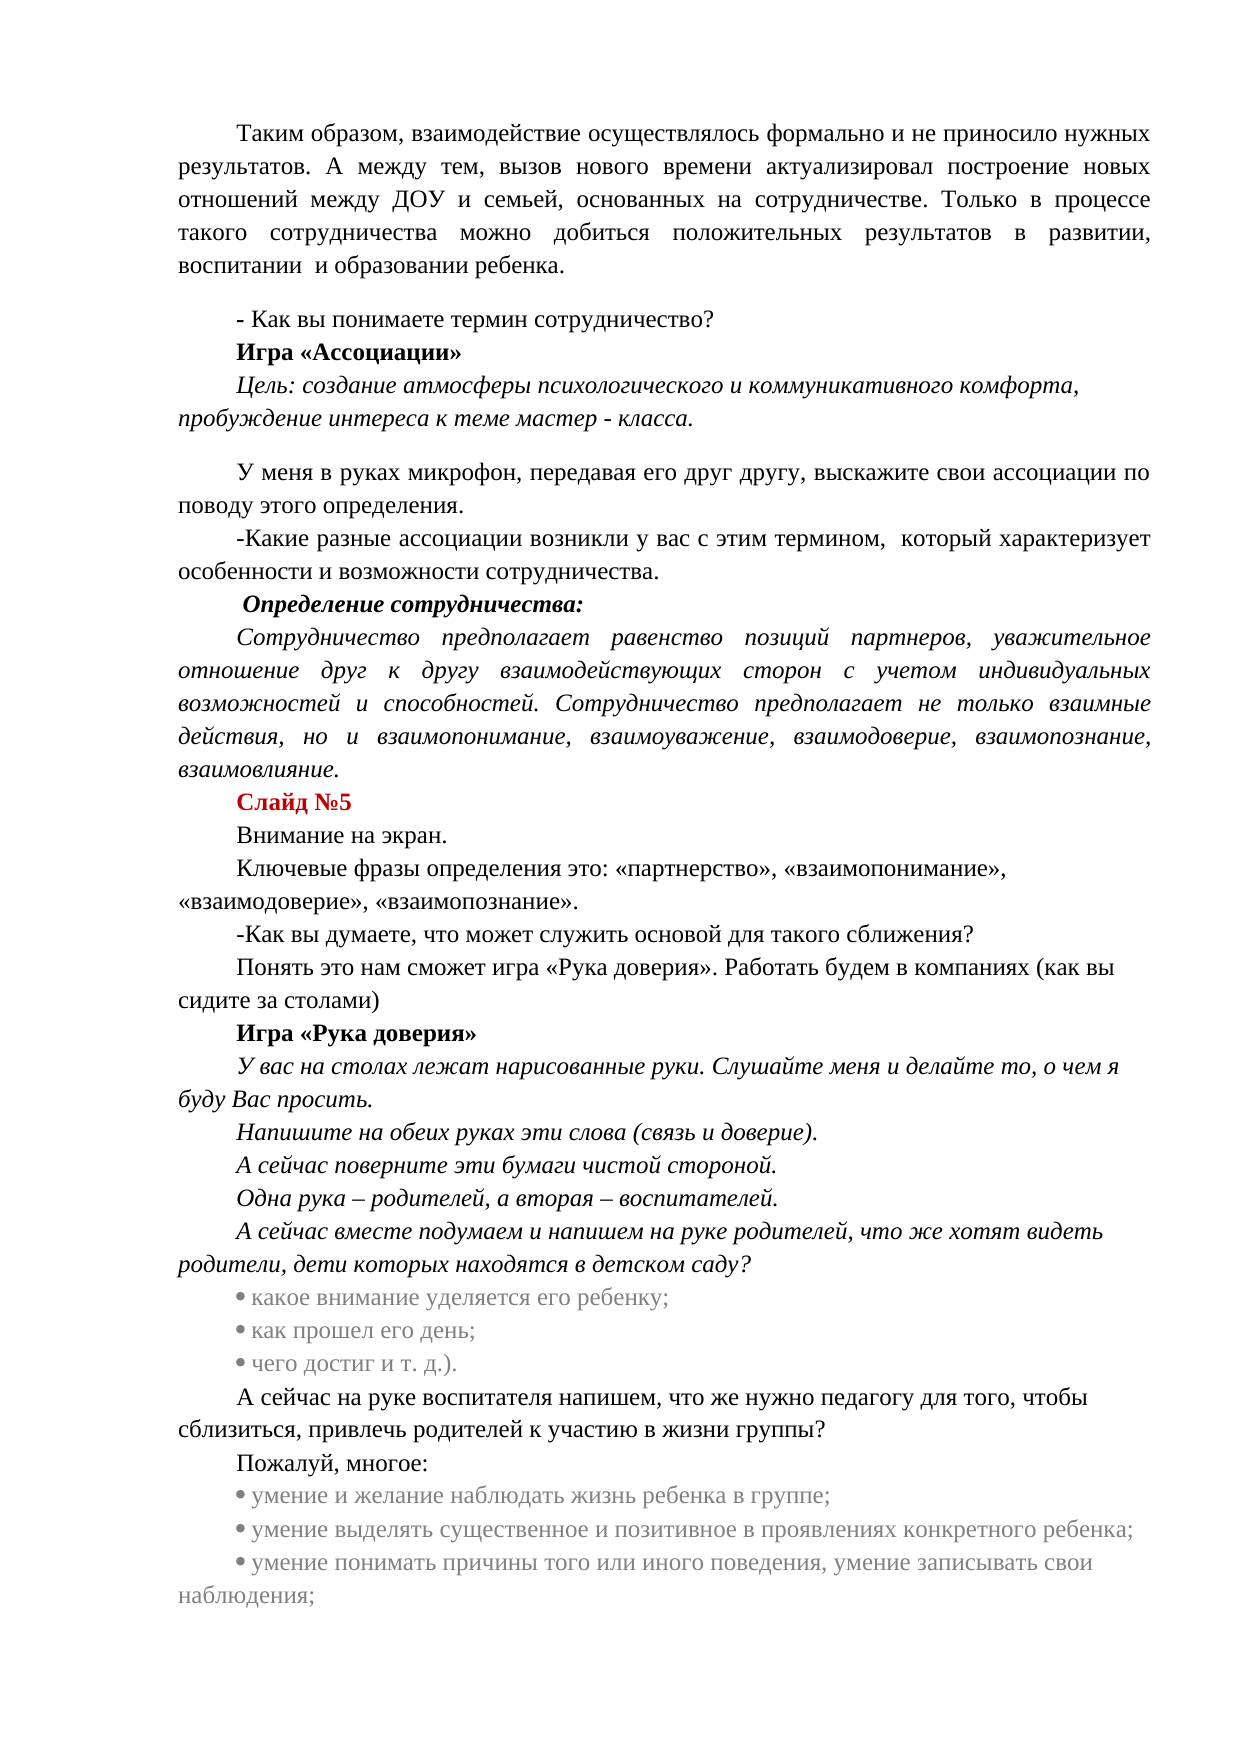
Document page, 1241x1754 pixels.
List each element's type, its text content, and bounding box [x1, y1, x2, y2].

text Слайд №5 [178, 787, 1152, 816]
text Определение сотрудничества: [178, 589, 1152, 618]
list умение понимать причины того или иного поведения, умение записывать свои наблюдения; [178, 1547, 1152, 1608]
text Пожалуй, многое: [178, 1448, 1152, 1476]
text Игра «Ассоциации» [178, 337, 1152, 366]
text -Какие разные ассоциации возникли у вас с этим термином, который характеризует особенности и возможности сотрудничества. [178, 523, 1152, 585]
list какое внимание уделяется его ребенку; [178, 1282, 1152, 1311]
list чего достиг и т. д.). [178, 1348, 1152, 1377]
text А сейчас поверните эти бумаги чистой стороной. [178, 1150, 1152, 1179]
text - Как вы понимаете термин сотрудничество? [178, 304, 1152, 333]
text Понять это нам сможет игра «Рука доверия». Работать будем в компаниях (как вы сидите за столами) [178, 952, 1152, 1014]
text Внимание на экран. [178, 820, 1152, 849]
text А сейчас вместе подумаем и напишем на руке родителей, что же хотят видеть родители, дети которых находятся в детском саду? [178, 1216, 1152, 1278]
list умение выделять существенное и позитивное в проявлениях конкретного ребенка; [178, 1514, 1152, 1542]
text Таким образом, взаимодействие осуществлялось формально и не приносило нужных результатов. А между тем, вызов нового времени актуализировал построение новых отношений между ДОУ и семьей, основанных на сотрудничестве. Только в процессе такого сотрудничества можно добиться положительных результатов в развитии, воспитании и образовании ребенка. [178, 118, 1152, 279]
list как прошел его день; [178, 1316, 1152, 1344]
text А сейчас на руке воспитателя напишем, что же нужно педагогу для того, чтобы сблизиться, привлечь родителей к участию в жизни группы? [178, 1382, 1152, 1443]
text У вас на столах лежат нарисованные руки. Слушайте меня и делайте то, о чем я буду Вас просить. [178, 1051, 1152, 1113]
text Напишите на обеих руках эти слова (связь и доверие). [178, 1117, 1152, 1146]
text Игра «Рука доверия» [178, 1018, 1152, 1047]
text Сотрудничество предполагает равенство позиций партнеров, уважительное отношение друг к другу взаимодействующих сторон с учетом индивидуальных возможностей и способностей. Сотрудничество предполагает не только взаимные действия, но и взаимопонимание, взаимоуважение, взаимодоверие, взаимопознание, взаимовлияние. [178, 622, 1152, 783]
text -Как вы думаете, что может служить основой для такого сближения? [178, 919, 1152, 948]
list умение и желание наблюдать жизнь ребенка в группе; [178, 1481, 1152, 1509]
text Цель: создание атмосферы психологического и коммуникативного комфорта, пробуждение интереса к теме мастер - класса. [178, 370, 1167, 432]
text Ключевые фразы определения это: «партнерство», «взаимопонимание», «взаимодоверие», «взаимопознание». [178, 853, 1152, 915]
text Одна рука – родителей, а вторая – воспитателей. [178, 1183, 1152, 1212]
text У меня в руках микрофон, передавая его друг другу, выскажите свои ассоциации по поводу этого определения. [178, 457, 1152, 519]
